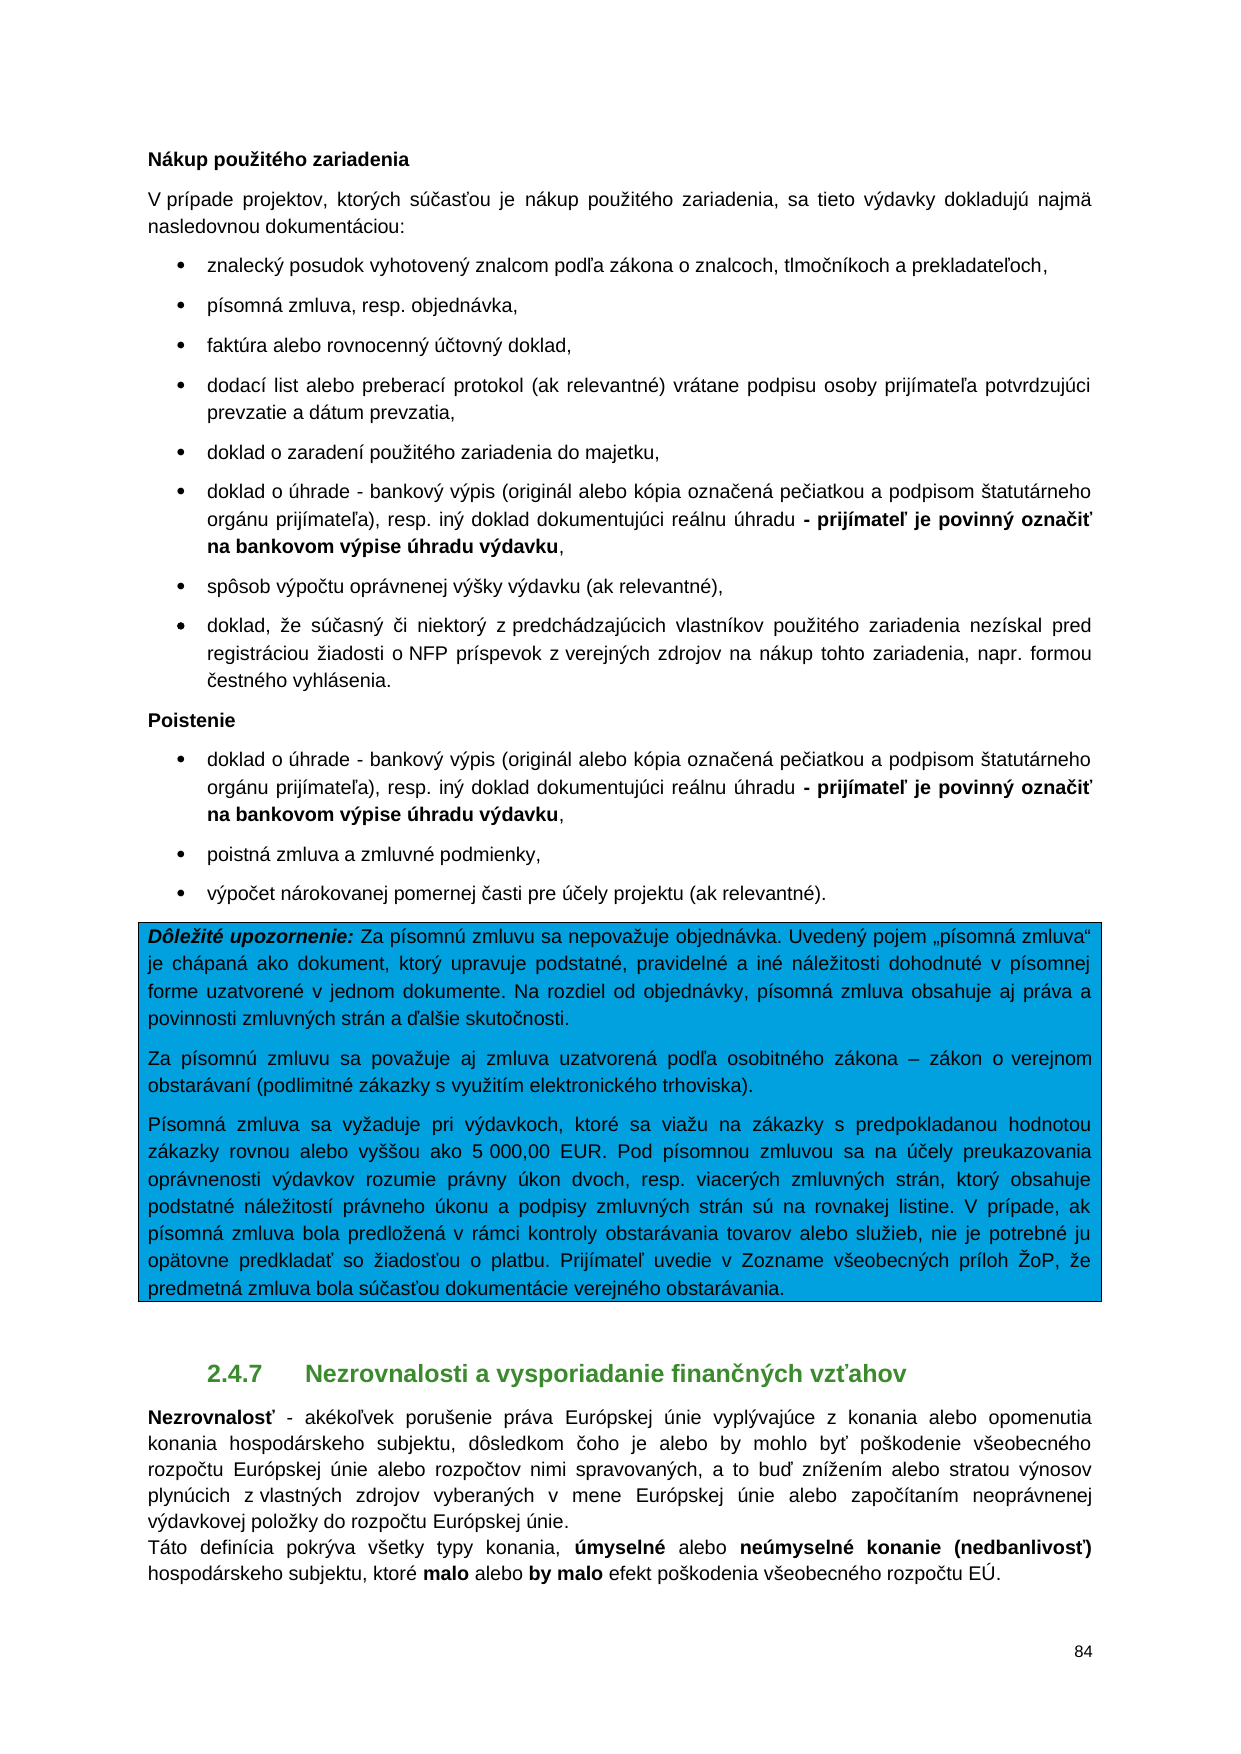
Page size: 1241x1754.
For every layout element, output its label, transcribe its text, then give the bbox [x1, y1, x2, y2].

text Poistenie [148, 708, 1092, 731]
text Nezrovnalosť - akékoľvek porušenie práva Európskej únie vyplývajúce z konania alebo opomenutia konania hospodárskeho subjektu, dôsledkom čoho je alebo by mohlo byť poškodenie všeobecného rozpočtu Európskej únie alebo rozpočtov nimi spravovaných, a to buď znížením alebo stratou výnosov plynúcich z vlastných zdrojov vyberaných v mene Európskej únie alebo započítaním neoprávnenej výdavkovej položky do rozpočtu Európskej únie. [148, 1406, 1092, 1533]
list faktúra alebo rovnocenný účtovný doklad, [177, 334, 1092, 357]
list písomná zmluva, resp. objednávka, [177, 294, 1092, 317]
list doklad, že súčasný či niektorý z predchádzajúcich vlastníkov použitého zariadenia nezískal pred registráciou žiadosti o NFP príspevok z verejných zdrojov na nákup tohto zariadenia, napr. formou čestného vyhlásenia. [177, 614, 1092, 692]
text Za písomnú zmluvu sa považuje aj zmluva uzatvorená podľa osobitného zákona – zákon o verejnom obstarávaní (podlimitné zákazky s využitím elektronického trhoviska). [139, 1043, 1101, 1096]
list spôsob výpočtu oprávnenej výšky výdavku (ak relevantné), [177, 574, 1092, 597]
text Dôležité upozornenie: Za písomnú zmluvu sa nepovažuje objednávka. Uvedený pojem „písomná zmluva“ je chápaná ako dokument, ktorý upravuje podstatné, pravidelné a iné náležitosti dohodnuté v písomnej forme uzatvorené v jednom dokumente. Na rozdiel od objednávky, písomná zmluva obsahuje aj práva a povinnosti zmluvných strán a ďalšie skutočnosti. [139, 923, 1101, 1029]
text V prípade projektov, ktorých súčasťou je nákup použitého zariadenia, sa tieto výdavky dokladujú najmä nasledovnou dokumentáciou: [148, 187, 1092, 237]
list znalecký posudok vyhotovený znalcom podľa zákona o znalcoch, tlmočníkoch a prekladateľoch, [177, 254, 1092, 277]
subtitle Nezrovnalosti a vysporiadanie finančných vzťahov [207, 1359, 1092, 1388]
text Nákup použitého zariadenia [148, 148, 1092, 170]
list doklad o zaradení použitého zariadenia do majetku, [177, 441, 1092, 463]
list poistná zmluva a zmluvné podmienky, [177, 842, 1092, 865]
list dodací list alebo preberací protokol (ak relevantné) vrátane podpisu osoby prijímateľa potvrdzujúci prevzatie a dátum prevzatia, [177, 374, 1092, 424]
list výpočet nárokovanej pomernej časti pre účely projektu (ak relevantné). [177, 882, 1092, 905]
text Písomná zmluva sa vyžaduje pri výdavkoch, ktoré sa viažu na zákazky s predpokladanou hodnotou zákazky rovnou alebo vyššou ako 5 000,00 EUR. Pod písomnou zmluvou sa na účely preukazovania oprávnenosti výdavkov rozumie právny úkon dvoch, resp. viacerých zmluvných strán, ktorý obsahuje podstatné náležitostí právneho úkonu a podpisy zmluvných strán sú na rovnakej listine. V prípade, ak písomná zmluva bola predložená v rámci kontroly obstarávania tovarov alebo služieb, nie je potrebné ju opätovne predkladať so žiadosťou o platbu. Prijímateľ uvedie v Zozname všeobecných príloh ŽoP, že predmetná zmluva bola súčasťou dokumentácie verejného obstarávania. [139, 1110, 1101, 1301]
list doklad o úhrade - bankový výpis (originál alebo kópia označená pečiatkou a podpisom štatutárneho orgánu prijímateľa), resp. iný doklad dokumentujúci reálnu úhradu - prijímateľ je povinný označiť na bankovom výpise úhradu výdavku, [177, 480, 1092, 558]
list doklad o úhrade - bankový výpis (originál alebo kópia označená pečiatkou a podpisom štatutárneho orgánu prijímateľa), resp. iný doklad dokumentujúci reálnu úhradu - prijímateľ je povinný označiť na bankovom výpise úhradu výdavku, [177, 748, 1092, 825]
text Táto definícia pokrýva všetky typy konania, úmyselné alebo neúmyselné konanie (nedbanlivosť) hospodárskeho subjektu, ktoré malo alebo by malo efekt poškodenia všeobecného rozpočtu EÚ. [148, 1536, 1092, 1585]
